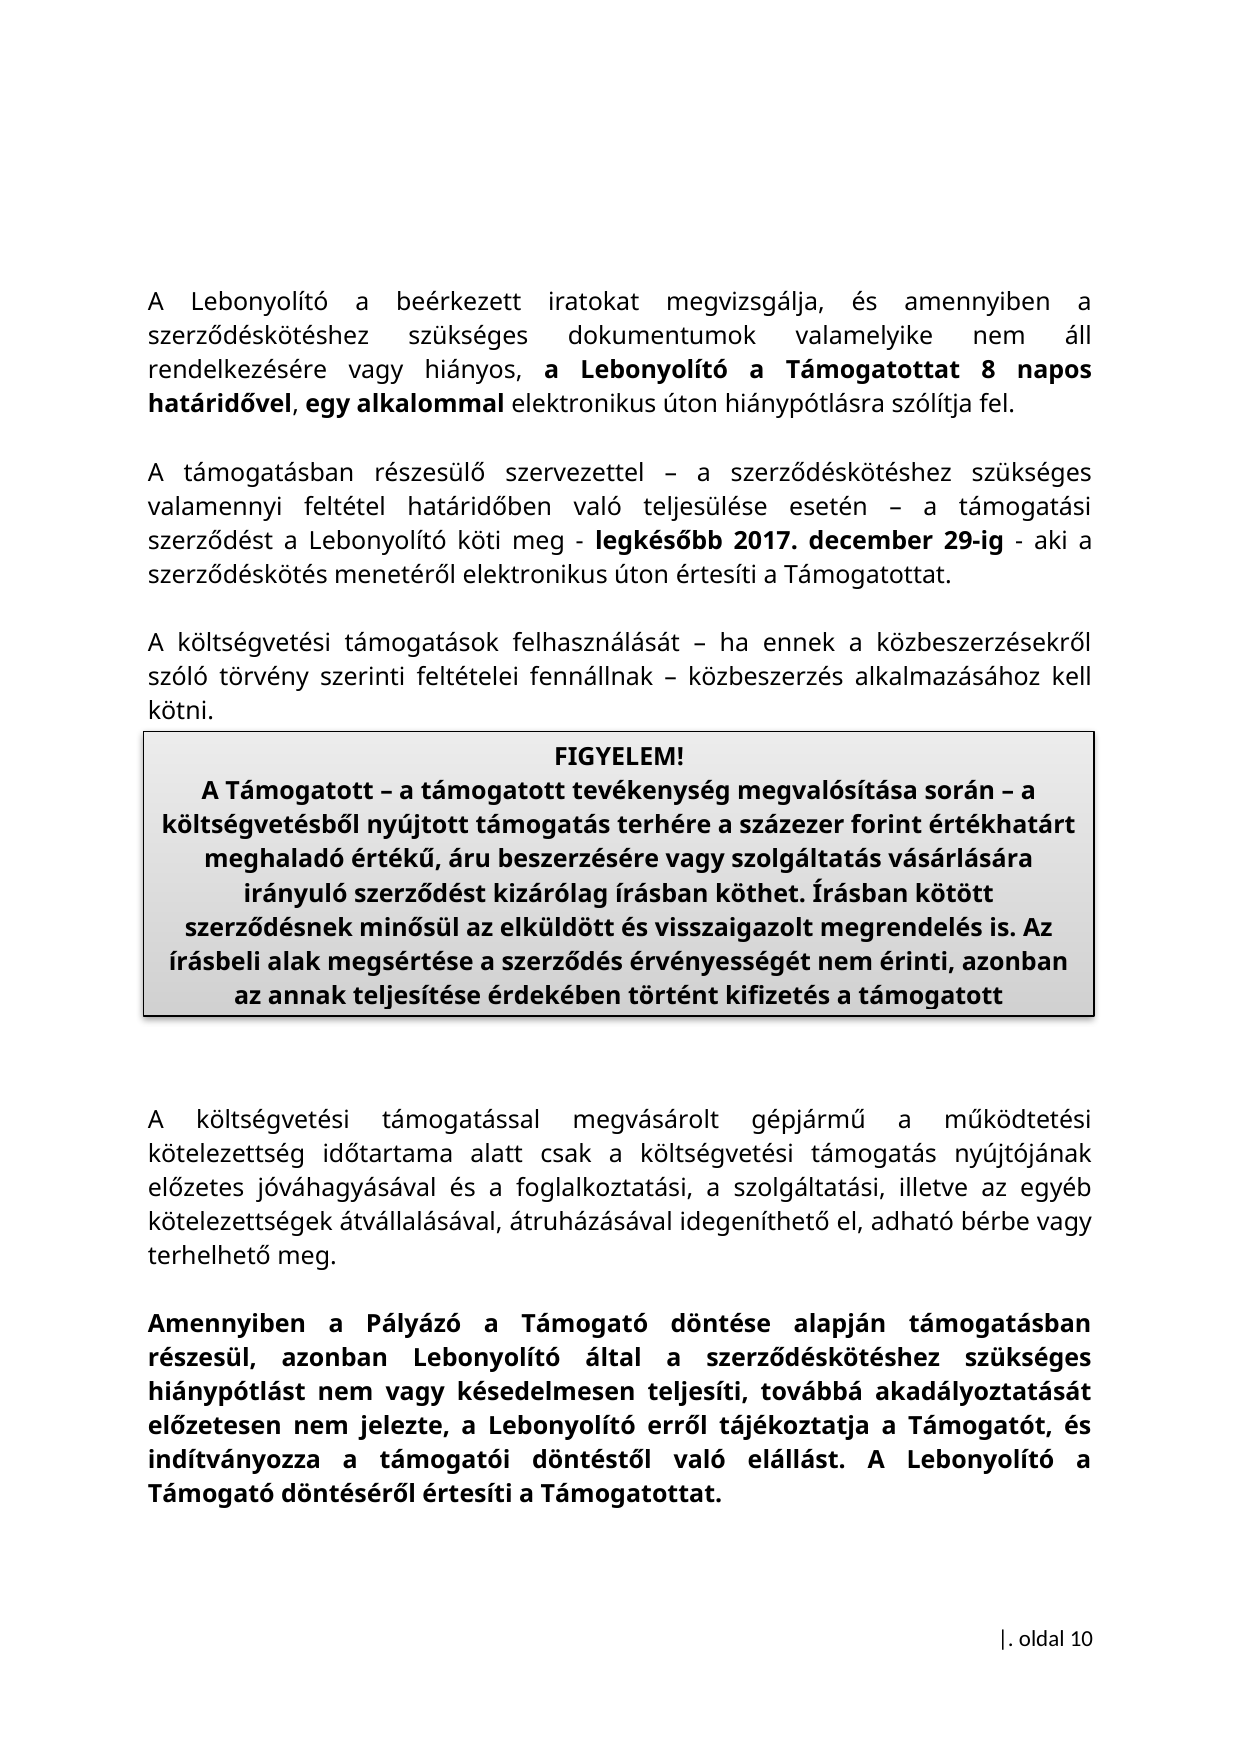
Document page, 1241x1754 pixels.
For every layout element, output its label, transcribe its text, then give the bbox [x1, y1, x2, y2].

text A támogatásban részesülő szervezettel – a szerződéskötéshez szükséges valamennyi feltétel határidőben való teljesülése esetén – a támogatási szerződést a Lebonyolító köti meg - legkésőbb 2017. december 29-ig - aki a szerződéskötés menetéről elektronikus úton értesíti a Támogatottat. [148, 454, 1093, 590]
text A költségvetési támogatással megvásárolt gépjármű a működtetési kötelezettség időtartama alatt csak a költségvetési támogatás nyújtójának előzetes jóváhagyásával és a foglalkoztatási, a szolgáltatási, illetve az egyéb kötelezettségek átvállalásával, átruházásával idegeníthető el, adható bérbe vagy terhelhető meg. [148, 1101, 1093, 1272]
text A költségvetési támogatások felhasználását – ha ennek a közbeszerzésekről szóló törvény szerinti feltételei fennállnak – közbeszerzés alkalmazásához kell kötni. [148, 624, 1093, 727]
text Amennyiben a Pályázó a Támogató döntése alapján támogatásban részesül, azonban Lebonyolító által a szerződéskötéshez szükséges hiánypótlást nem vagy késedelmesen teljesíti, továbbá akadályoztatását előzetesen nem jelezte, a Lebonyolító erről tájékoztatja a Támogatót, és indítványozza a támogatói döntéstől való elállást. A Lebonyolító a Támogató döntéséről értesíti a Támogatottat. [148, 1306, 1093, 1510]
text A Lebonyolító a beérkezett iratokat megvizsgálja, és amennyiben a szerződéskötéshez szükséges dokumentumok valamelyike nem áll rendelkezésére vagy hiányos, a Lebonyolító a Támogatottat 8 napos határidővel, egy alkalommal elektronikus úton hiánypótlásra szólítja fel. [148, 284, 1093, 420]
